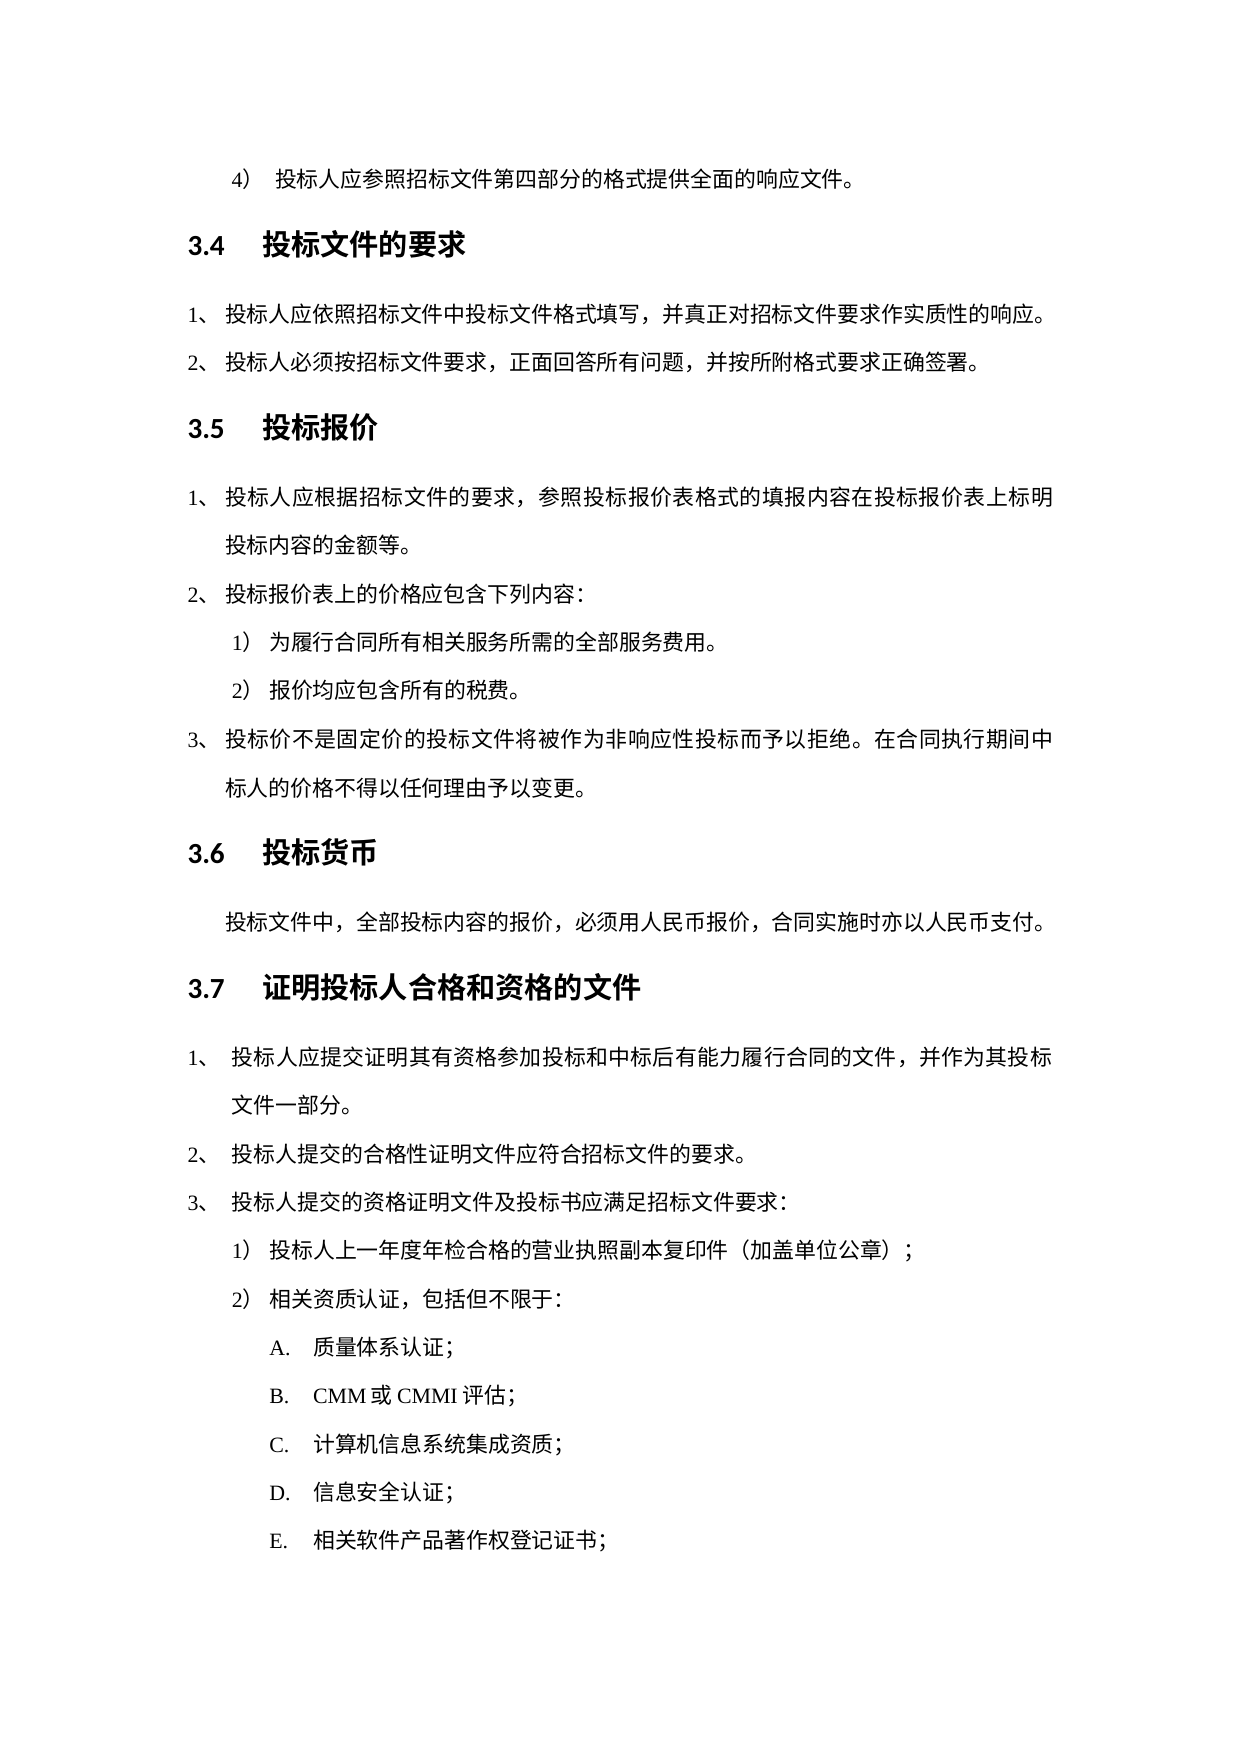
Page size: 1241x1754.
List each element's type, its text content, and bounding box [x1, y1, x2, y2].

list 相关软件产品著作权登记证书； [269, 1523, 1053, 1555]
list 投标人应依照招标文件中投标文件格式填写，并真正对招标文件要求作实质性的响应。 [187, 296, 1053, 329]
list 投标人应根据招标文件的要求，参照投标报价表格式的填报内容在投标报价表上标明投标内容的金额等。 [187, 479, 1053, 561]
list 投标价不是固定价的投标文件将被作为非响应性投标而予以拒绝。在合同执行期间中标人的价格不得以任何理由予以变更。 [187, 721, 1053, 803]
list 投标人提交的合格性证明文件应符合招标文件的要求。 [187, 1136, 1053, 1169]
list 投标人提交的资格证明文件及投标书应满足招标文件要求： [187, 1184, 1053, 1217]
list 相关资质认证，包括但不限于： [232, 1281, 1053, 1314]
list 报价均应包含所有的税费。 [232, 673, 1053, 706]
list 为履行合同所有相关服务所需的全部服务费用。 [232, 625, 1053, 657]
list 投标人应参照招标文件第四部分的格式提供全面的响应文件。 [231, 162, 1053, 194]
list 投标文件的要求 [187, 210, 1053, 275]
list 投标报价表上的价格应包含下列内容： [187, 576, 1053, 609]
list CMM或CMMI评估； [269, 1378, 1053, 1410]
list 投标人应提交证明其有资格参加投标和中标后有能力履行合同的文件，并作为其投标文件一部分。 [187, 1039, 1053, 1120]
list 投标人上一年度年检合格的营业执照副本复印件（加盖单位公章）； [232, 1233, 1053, 1265]
list 质量体系认证； [269, 1329, 1053, 1362]
list 投标报价 [187, 393, 1053, 458]
text 投标文件中，全部投标内容的报价，必须用人民币报价，合同实施时亦以人民币支付。 [225, 904, 1053, 937]
list 计算机信息系统集成资质； [269, 1426, 1053, 1459]
list 投标人必须按招标文件要求，正面回答所有问题，并按所附格式要求正确签署。 [187, 345, 1053, 377]
list 信息安全认证； [269, 1474, 1053, 1507]
list 证明投标人合格和资格的文件 [187, 953, 1053, 1018]
list 投标货币 [187, 818, 1053, 883]
